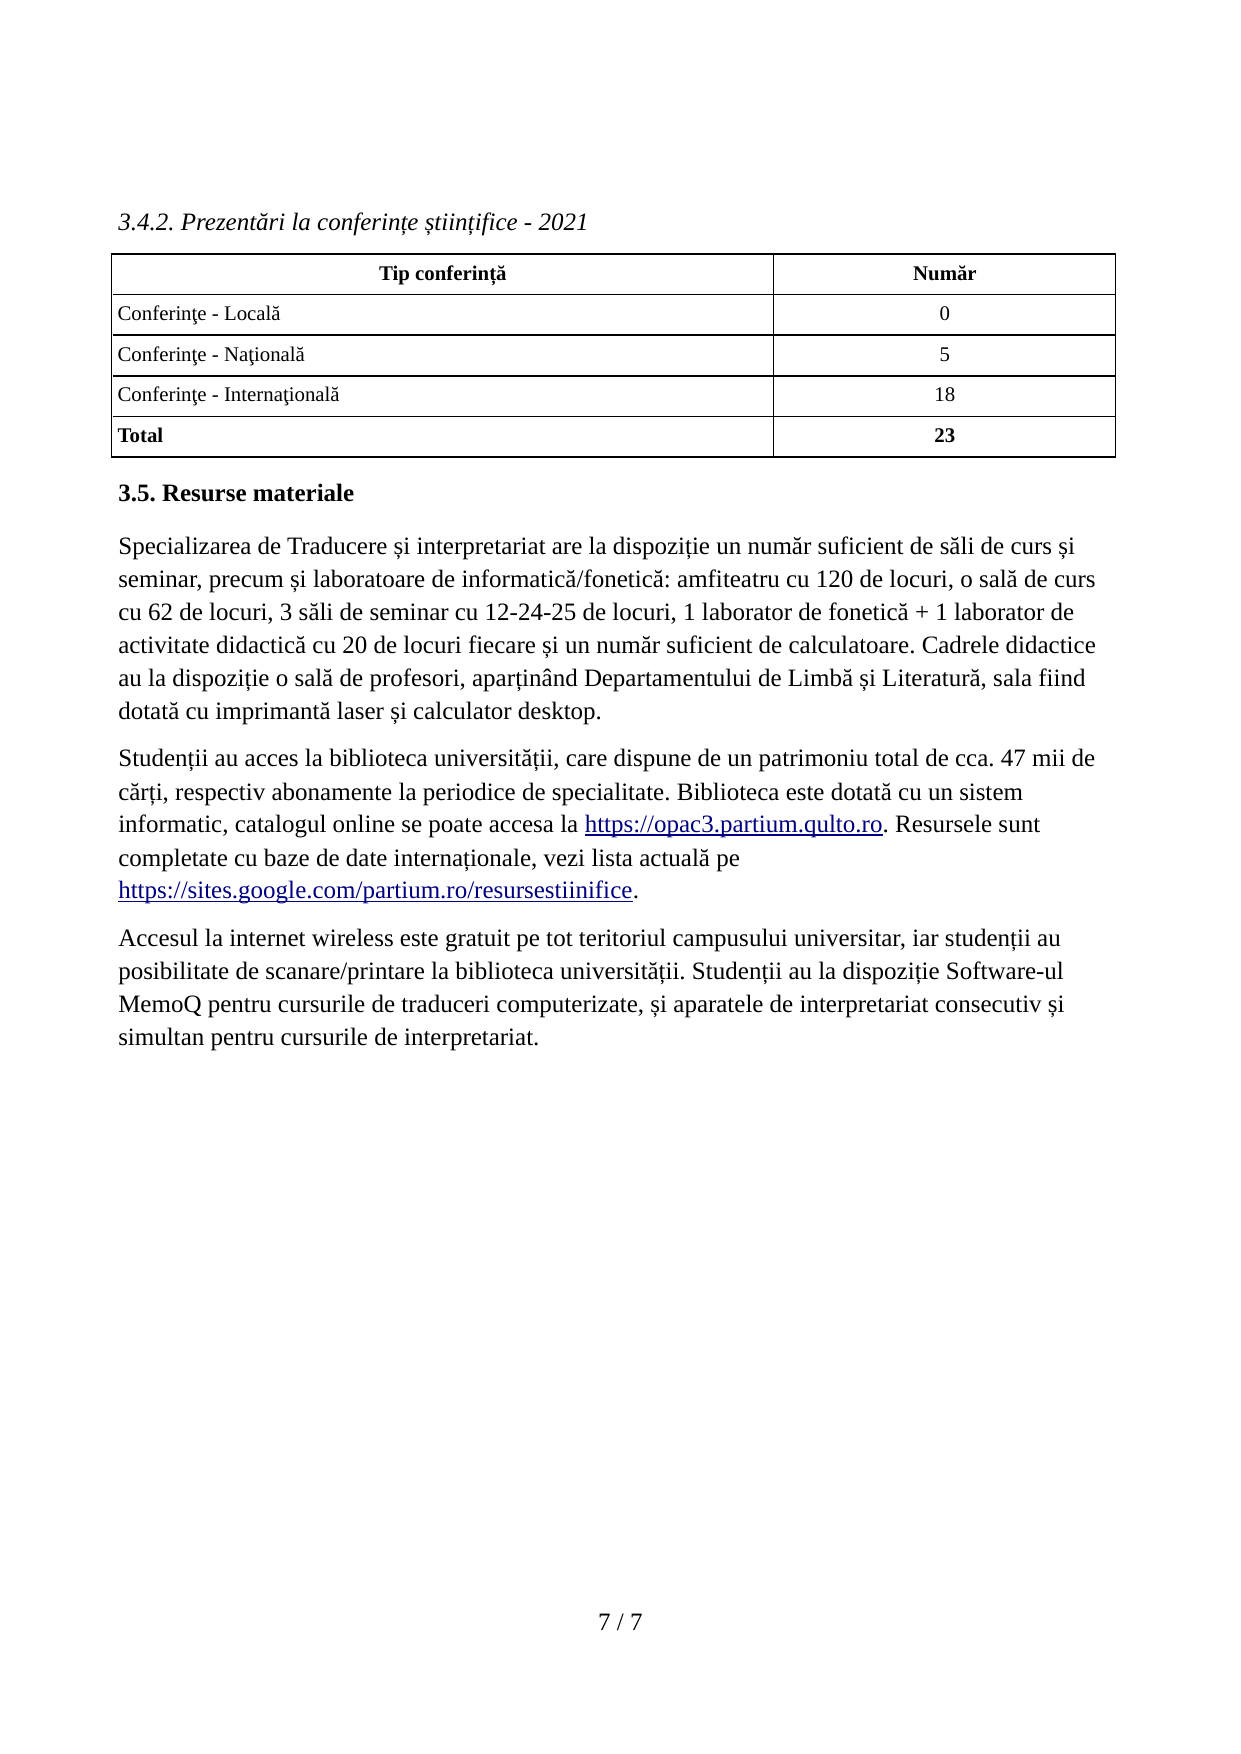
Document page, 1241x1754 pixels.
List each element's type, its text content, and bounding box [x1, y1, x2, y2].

table_cell 23 [774, 417, 1115, 456]
table_cell 0 [774, 295, 1115, 334]
table_cell Total [112, 417, 773, 456]
text Accesul la internet wireless este gratuit pe tot teritoriul campusului universitar, iar studenții au posibilitate de scanare/printare la biblioteca universității. Studenții au la dispoziție Software-ul MemoQ pentru cursurile de traduceri computerizate, și aparatele de interpretariat consecutiv și simultan pentru cursurile de interpretariat. [118, 923, 1122, 1051]
subtitle Resurse materiale [118, 478, 1122, 507]
table_header Număr [774, 255, 1115, 294]
table_cell Conferinţe - Naţională [112, 335, 773, 375]
table_cell 5 [774, 336, 1115, 375]
text Specializarea de Traducere și interpretariat are la dispoziție un număr suficient de săli de curs și seminar, precum și laboratoare de informatică/fonetică: amfiteatru cu 120 de locuri, o sală de curs cu 62 de locuri, 3 săli de seminar cu 12-24-25 de locuri, 1 laborator de fonetică + 1 laborator de activitate didactică cu 20 de locuri fiecare și un număr suficient de calculatoare. Cadrele didactice au la dispoziție o sală de profesori, aparținând Departamentului de Limbă și Literatură, sala fiind dotată cu imprimantă laser și calculator desktop. [118, 531, 1122, 725]
table_header Tip conferință [112, 255, 773, 294]
text Studenții au acces la biblioteca universității, care dispune de un patrimoniu total de cca. 47 mii de cărți, respectiv abonamente la periodice de specialitate. Biblioteca este dotată cu un sistem informatic, catalogul online se poate accesa la https://opac3.partium.qulto.ro. Resursele sunt completate cu baze de date internaționale, vezi lista actuală pe https://sites.google.com/partium.ro/resursestiinifice. [118, 743, 1122, 904]
table_cell 18 [774, 377, 1115, 416]
table_cell Conferinţe - Locală [112, 295, 773, 334]
subtitle Prezentări la conferințe științifice - 2021 [118, 207, 1122, 235]
table_cell Conferinţe - Internaţională [112, 376, 773, 416]
